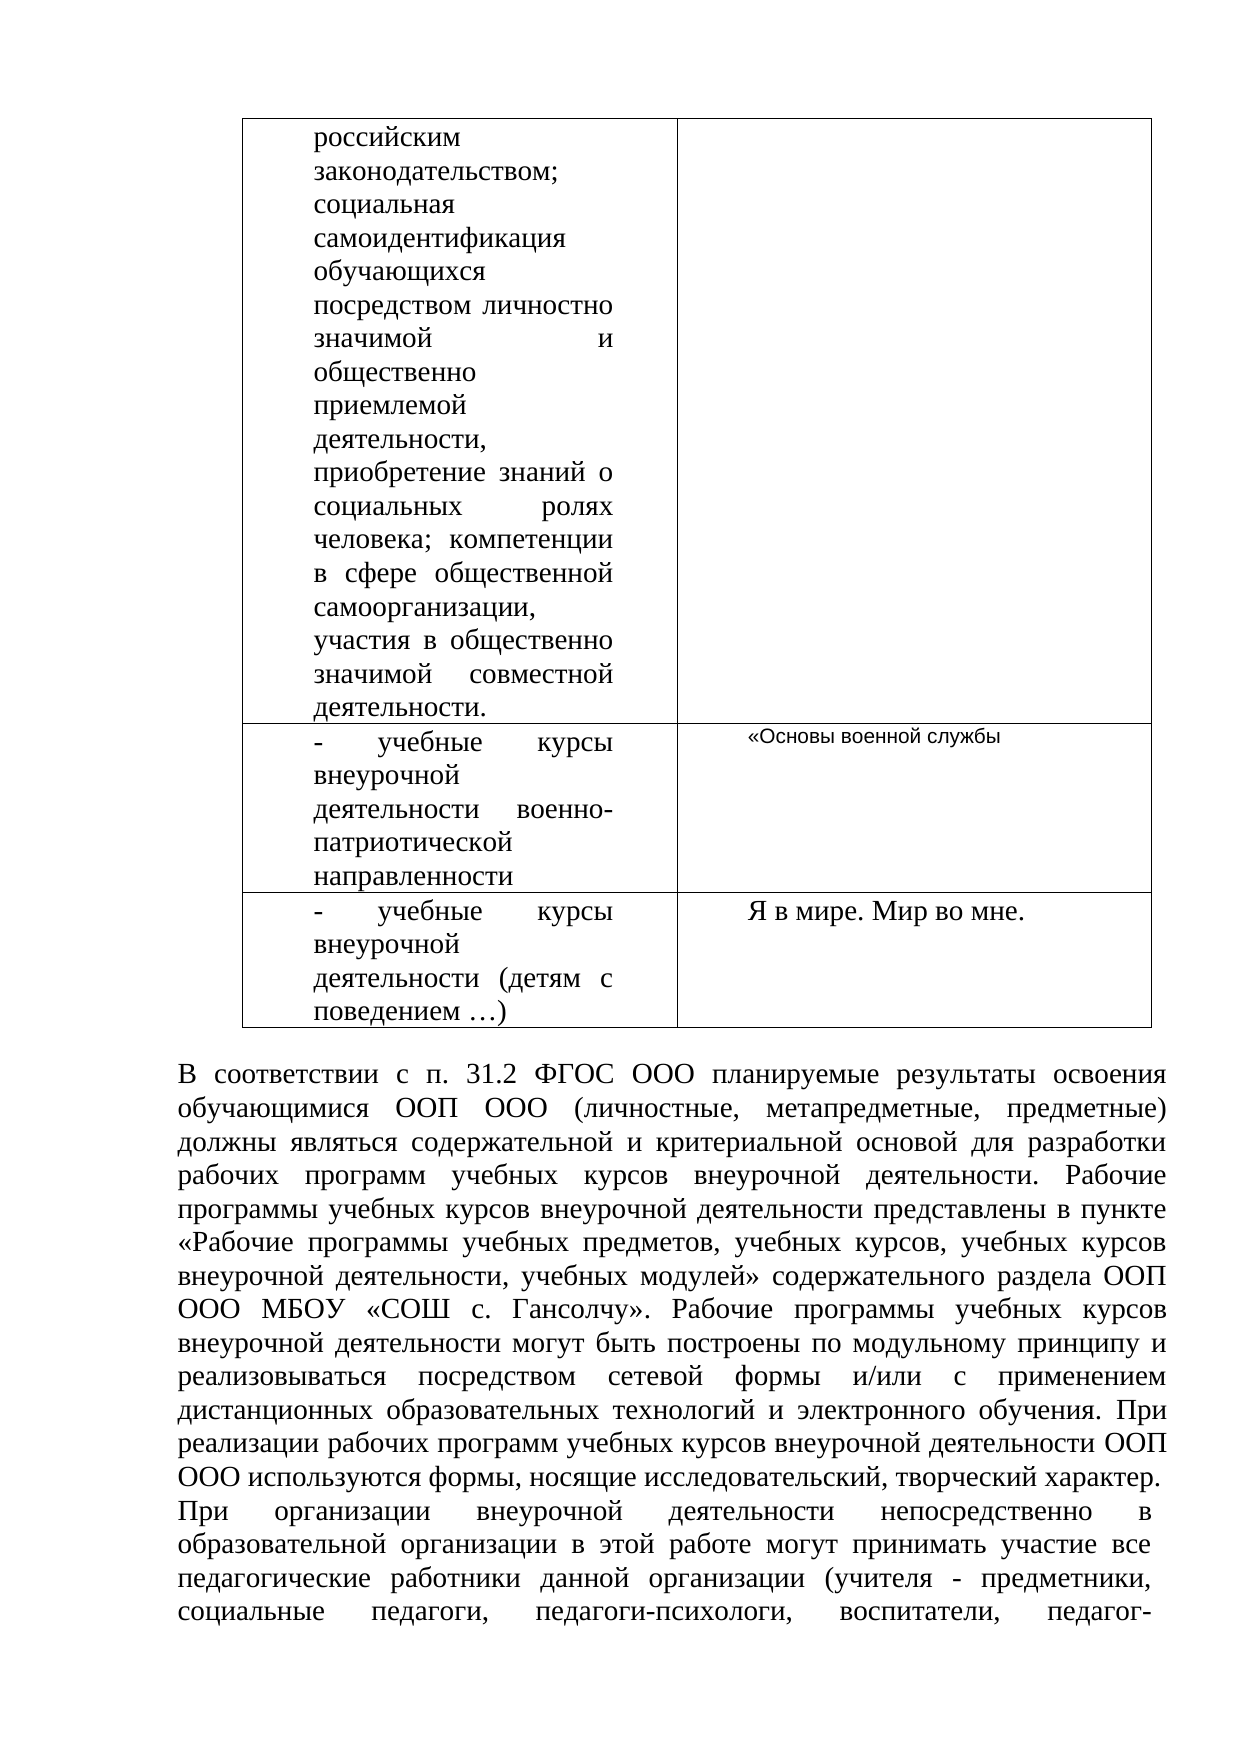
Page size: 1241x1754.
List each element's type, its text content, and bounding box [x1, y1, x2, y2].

table_cell - учебные курсы внеурочной деятельности (детям с поведением …) [243, 893, 677, 1027]
text В соответствии с п. 31.2 ФГОС ООО планируемые результаты освоения обучающимися ООП ООО (личностные, метапредметные, предметные) должны являться содержательной и критериальной основой для разработки рабочих программ учебных курсов внеурочной деятельности. Рабочие программы учебных курсов внеурочной деятельности представлены в пункте «Рабочие программы учебных предметов, учебных курсов, учебных курсов внеурочной деятельности, учебных модулей» содержательного раздела ООП ООО МБОУ «СОШ с. Гансолчу». Рабочие программы учебных курсов внеурочной деятельности могут быть построены по модульному принципу и реализовываться посредством сетевой формы и/или с применением дистанционных образовательных технологий и электронного обучения. При реализации рабочих программ учебных курсов внеурочной деятельности ООП ООО используются формы, носящие исследовательский, творческий характер. [177, 1057, 1167, 1493]
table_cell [243, 119, 677, 723]
table_cell «Основы военной службы [678, 724, 1151, 892]
table_cell - учебные курсы внеурочной деятельности военно-патриотической направленности [243, 724, 677, 892]
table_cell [678, 119, 1151, 723]
table_cell Я в мире. Мир во мне. [678, 893, 1151, 1027]
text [177, 1493, 1152, 1627]
